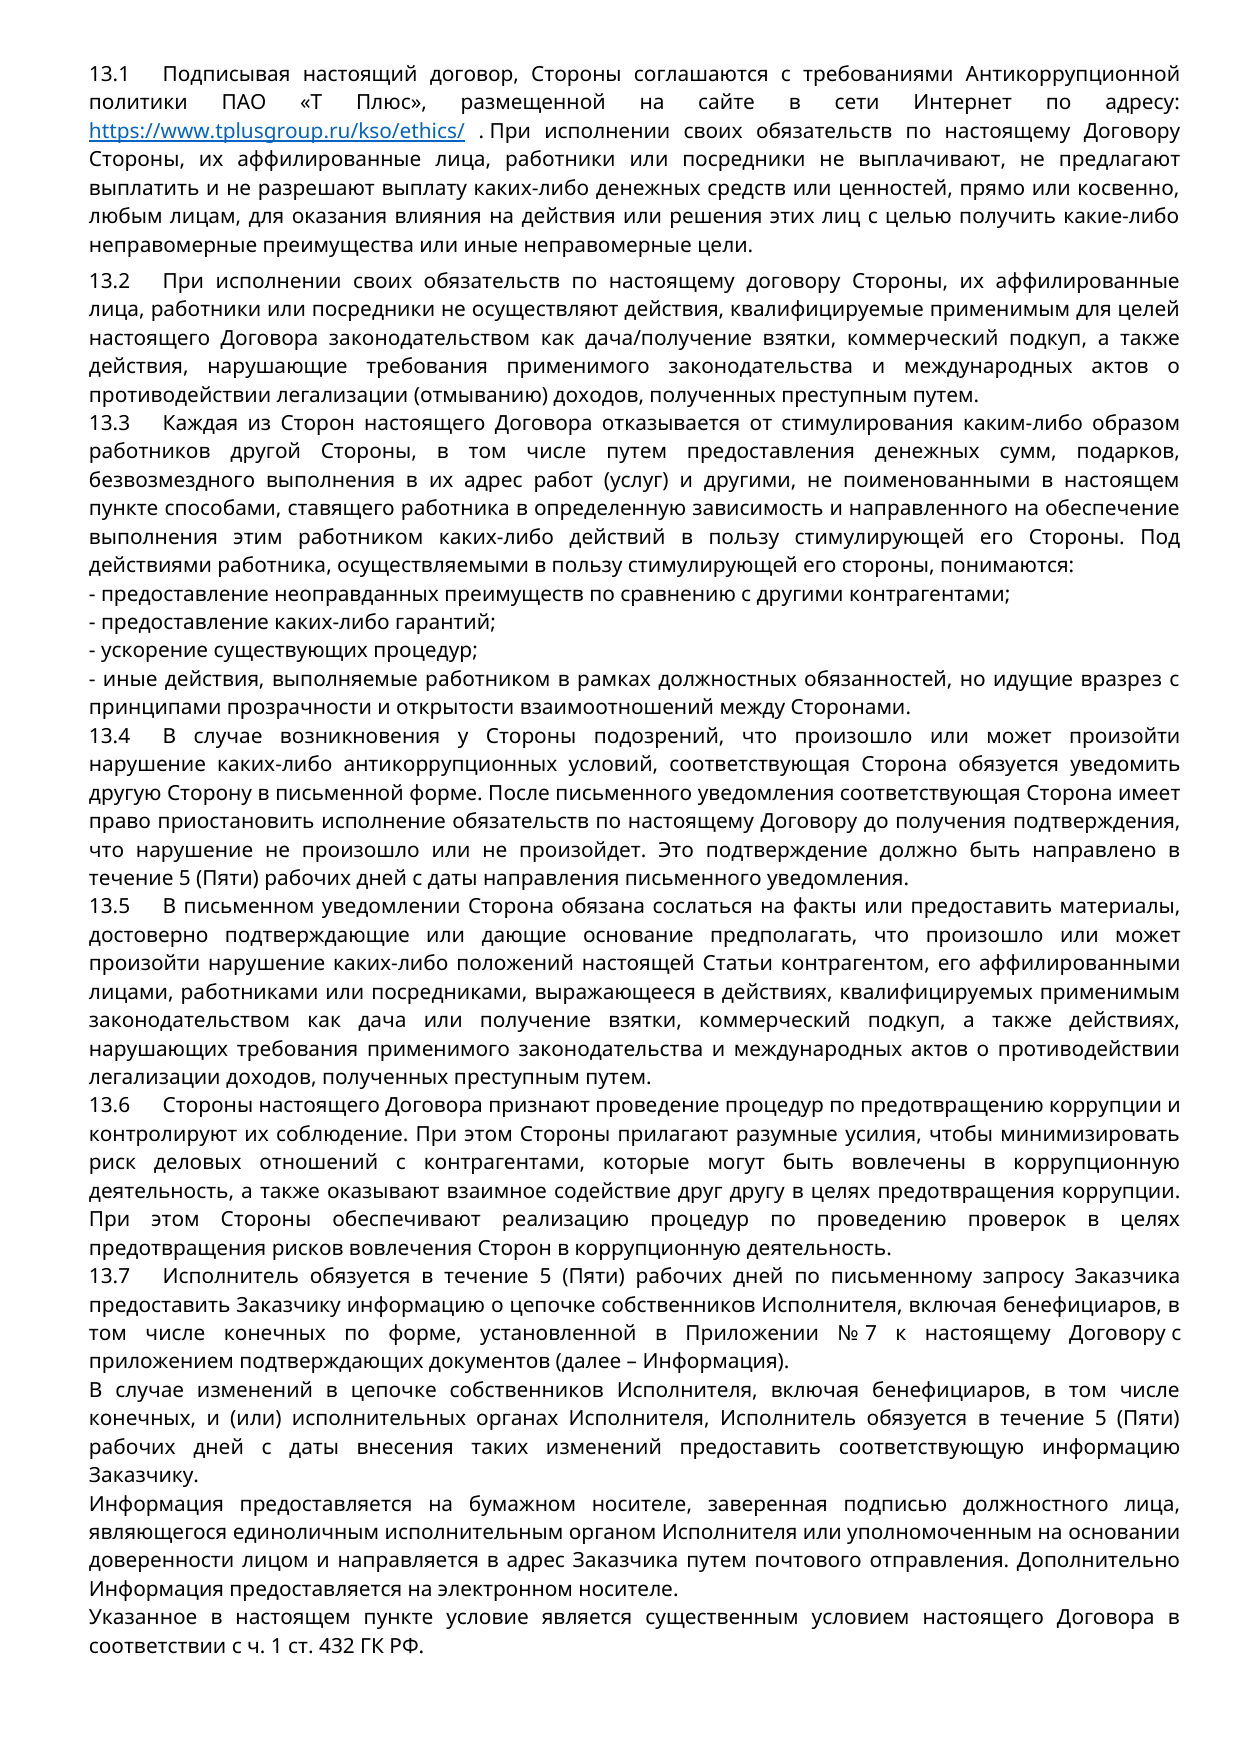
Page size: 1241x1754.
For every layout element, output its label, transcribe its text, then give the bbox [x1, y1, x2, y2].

text В случае изменений в цепочке собственников Исполнителя, включая бенефициаров, в том числе конечных, и (или) исполнительных органах Исполнителя, Исполнитель обязуется в течение 5 (Пяти) рабочих дней с даты внесения таких изменений предоставить соответствующую информацию Заказчику. [89, 1375, 1181, 1489]
text - предоставление неоправданных преимуществ по сравнению с другими контрагентами; [89, 579, 1181, 607]
text - предоставление каких-либо гарантий; [89, 607, 1181, 636]
list Каждая из Сторон настоящего Договора отказывается от стимулирования каким-либо образом работников другой Стороны, в том числе путем предоставления денежных сумм, подарков, безвозмездного выполнения в их адрес работ (услуг) и другими, не поименованными в настоящем пункте способами, ставящего работника в определенную зависимость и направленного на обеспечение выполнения этим работником каких-либо действий в пользу стимулирующей его Стороны. Под действиями работника, осуществляемыми в пользу стимулирующей его стороны, понимаются: [89, 408, 1181, 579]
text Указанное в настоящем пункте условие является существенным условием настоящего Договора в соответствии с ч. 1 ст. 432 ГК РФ. [89, 1602, 1181, 1659]
list Подписывая настоящий договор, Стороны соглашаются с требованиями Антикоррупционной политики ПАО «Т Плюс», размещенной на сайте в сети Интернет по адресу: https://www.tplusgroup.ru/kso/ethics/ . При исполнении своих обязательств по настоящему Договору Стороны, их аффилированные лица, работники или посредники не выплачивают, не предлагают выплатить и не разрешают выплату каких-либо денежных средств или ценностей, прямо или косвенно, любым лицам, для оказания влияния на действия или решения этих лиц с целью получить какие-либо неправомерные преимущества или иные неправомерные цели. [89, 59, 1181, 258]
list При исполнении своих обязательств по настоящему договору Стороны, их аффилированные лица, работники или посредники не осуществляют действия, квалифицируемые применимым для целей настоящего Договора законодательством как дача/получение взятки, коммерческий подкуп, а также действия, нарушающие требования применимого законодательства и международных актов о противодействии легализации (отмыванию) доходов, полученных преступным путем. [89, 266, 1181, 408]
list Исполнитель обязуется в течение 5 (Пяти) рабочих дней по письменному запросу Заказчика предоставить Заказчику информацию о цепочке собственников Исполнителя, включая бенефициаров, в том числе конечных по форме, установленной в Приложении № 7 к настоящему Договору с приложением подтверждающих документов (далее – Информация). [89, 1261, 1181, 1375]
text - иные действия, выполняемые работником в рамках должностных обязанностей, но идущие вразрез с принципами прозрачности и открытости взаимоотношений между Сторонами. [89, 664, 1181, 721]
list В письменном уведомлении Сторона обязана сослаться на факты или предоставить материалы, достоверно подтверждающие или дающие основание предполагать, что произошло или может произойти нарушение каких-либо положений настоящей Статьи контрагентом, его аффилированными лицами, работниками или посредниками, выражающееся в действиях, квалифицируемых применимым законодательством как дача или получение взятки, коммерческий подкуп, а также действиях, нарушающих требования применимого законодательства и международных актов о противодействии легализации доходов, полученных преступным путем. [89, 892, 1181, 1091]
list В случае возникновения у Стороны подозрений, что произошло или может произойти нарушение каких-либо антикоррупционных условий, соответствующая Сторона обязуется уведомить другую Сторону в письменной форме. После письменного уведомления соответствующая Сторона имеет право приостановить исполнение обязательств по настоящему Договору до получения подтверждения, что нарушение не произошло или не произойдет. Это подтверждение должно быть направлено в течение 5 (Пяти) рабочих дней с даты направления письменного уведомления. [89, 721, 1181, 892]
list Стороны настоящего Договора признают проведение процедур по предотвращению коррупции и контролируют их соблюдение. При этом Стороны прилагают разумные усилия, чтобы минимизировать риск деловых отношений с контрагентами, которые могут быть вовлечены в коррупционную деятельность, а также оказывают взаимное содействие друг другу в целях предотвращения коррупции. При этом Стороны обеспечивают реализацию процедур по проведению проверок в целях предотвращения рисков вовлечения Сторон в коррупционную деятельность. [89, 1091, 1181, 1261]
text - ускорение существующих процедур; [89, 636, 1181, 664]
text Информация предоставляется на бумажном носителе, заверенная подписью должностного лица, являющегося единоличным исполнительным органом Исполнителя или уполномоченным на основании доверенности лицом и направляется в адрес Заказчика путем почтового отправления. Дополнительно Информация предоставляется на электронном носителе. [89, 1489, 1181, 1602]
